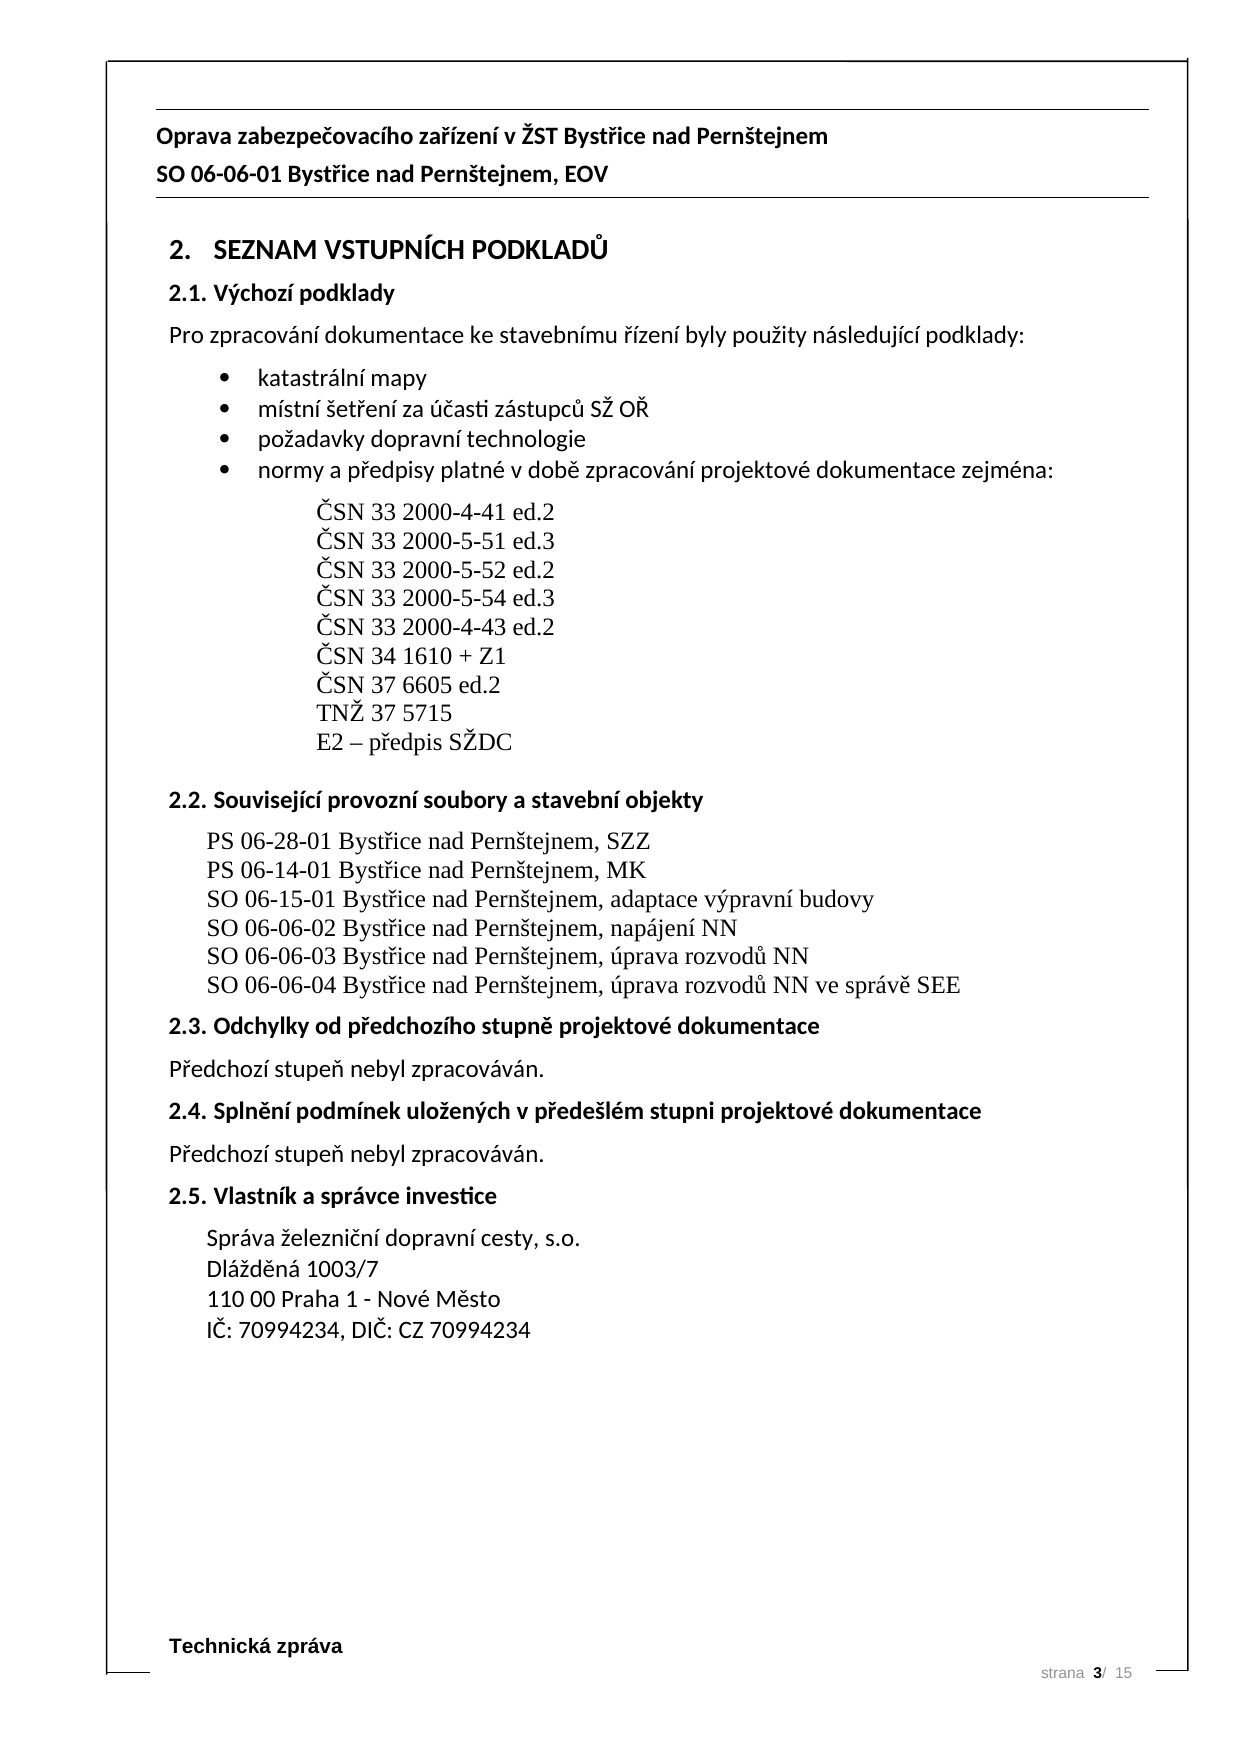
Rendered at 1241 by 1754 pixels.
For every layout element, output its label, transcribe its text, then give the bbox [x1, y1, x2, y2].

text Pro zpracování dokumentace ke stavebnímu řízení byly použity následující podklady: [169, 319, 1144, 350]
text IČ: 70994234, DIČ: CZ 70994234 [206, 1314, 1144, 1344]
text normy a předpisy platné v době zpracování projektové dokumentace zejména: [220, 454, 1144, 485]
text Předchozí stupeň nebyl zpracováván. [169, 1138, 1144, 1168]
text ČSN 37 6605 ed.2 [316, 670, 1144, 698]
text ČSN 33 2000-5-51 ed.3 [316, 526, 1144, 555]
text Výchozí podklady [168, 278, 1144, 307]
text Správa železniční dopravní cesty, s.o. [206, 1222, 1144, 1253]
text 110 00 Praha 1 - Nové Město [206, 1283, 1144, 1314]
text SEZNAM VSTUPNÍCH PODKLADŮ [169, 236, 1144, 265]
text Splnění podmínek uložených v předešlém stupni projektové dokumentace [168, 1096, 1144, 1125]
text ČSN 33 2000-5-54 ed.3 [207, 583, 1144, 612]
list PS 06-28-01 Bystřice nad Pernštejnem, SZZ [206, 826, 1144, 855]
text požadavky dopravní technologie [220, 424, 1144, 454]
text ČSN 33 2000-4-43 ed.2 [207, 612, 1144, 641]
text Dlážděná 1003/7 [206, 1253, 1144, 1283]
text Související provozní soubory a stavební objekty [168, 785, 1144, 814]
text E2 – předpis SŽDC [207, 727, 1144, 756]
text Odchylky od předchozího stupně projektové dokumentace [168, 1011, 1144, 1041]
text TNŽ 37 5715 [207, 698, 1144, 727]
list SO 06-06-02 Bystřice nad Pernštejnem, napájení NN [206, 913, 1144, 941]
list SO 06-15-01 Bystřice nad Pernštejnem, adaptace výpravní budovy [206, 884, 1144, 913]
text Předchozí stupeň nebyl zpracováván. [169, 1053, 1144, 1083]
text katastrální mapy [220, 363, 1144, 393]
text ČSN 33 2000-4-41 ed.2 [207, 497, 1144, 526]
text ČSN 33 2000-5-52 ed.2 [316, 555, 1144, 583]
list PS 06-14-01 Bystřice nad Pernštejnem, MK [206, 855, 1144, 884]
text místní šetření za účasti zástupců SŽ OŘ [220, 393, 1144, 424]
text ČSN 34 1610 + Z1 [316, 641, 1144, 670]
text Vlastník a správce investice [168, 1181, 1144, 1210]
list SO 06-06-04 Bystřice nad Pernštejnem, úprava rozvodů NN ve správě SEE [206, 970, 1144, 999]
list SO 06-06-03 Bystřice nad Pernštejnem, úprava rozvodů NN [206, 941, 1144, 970]
